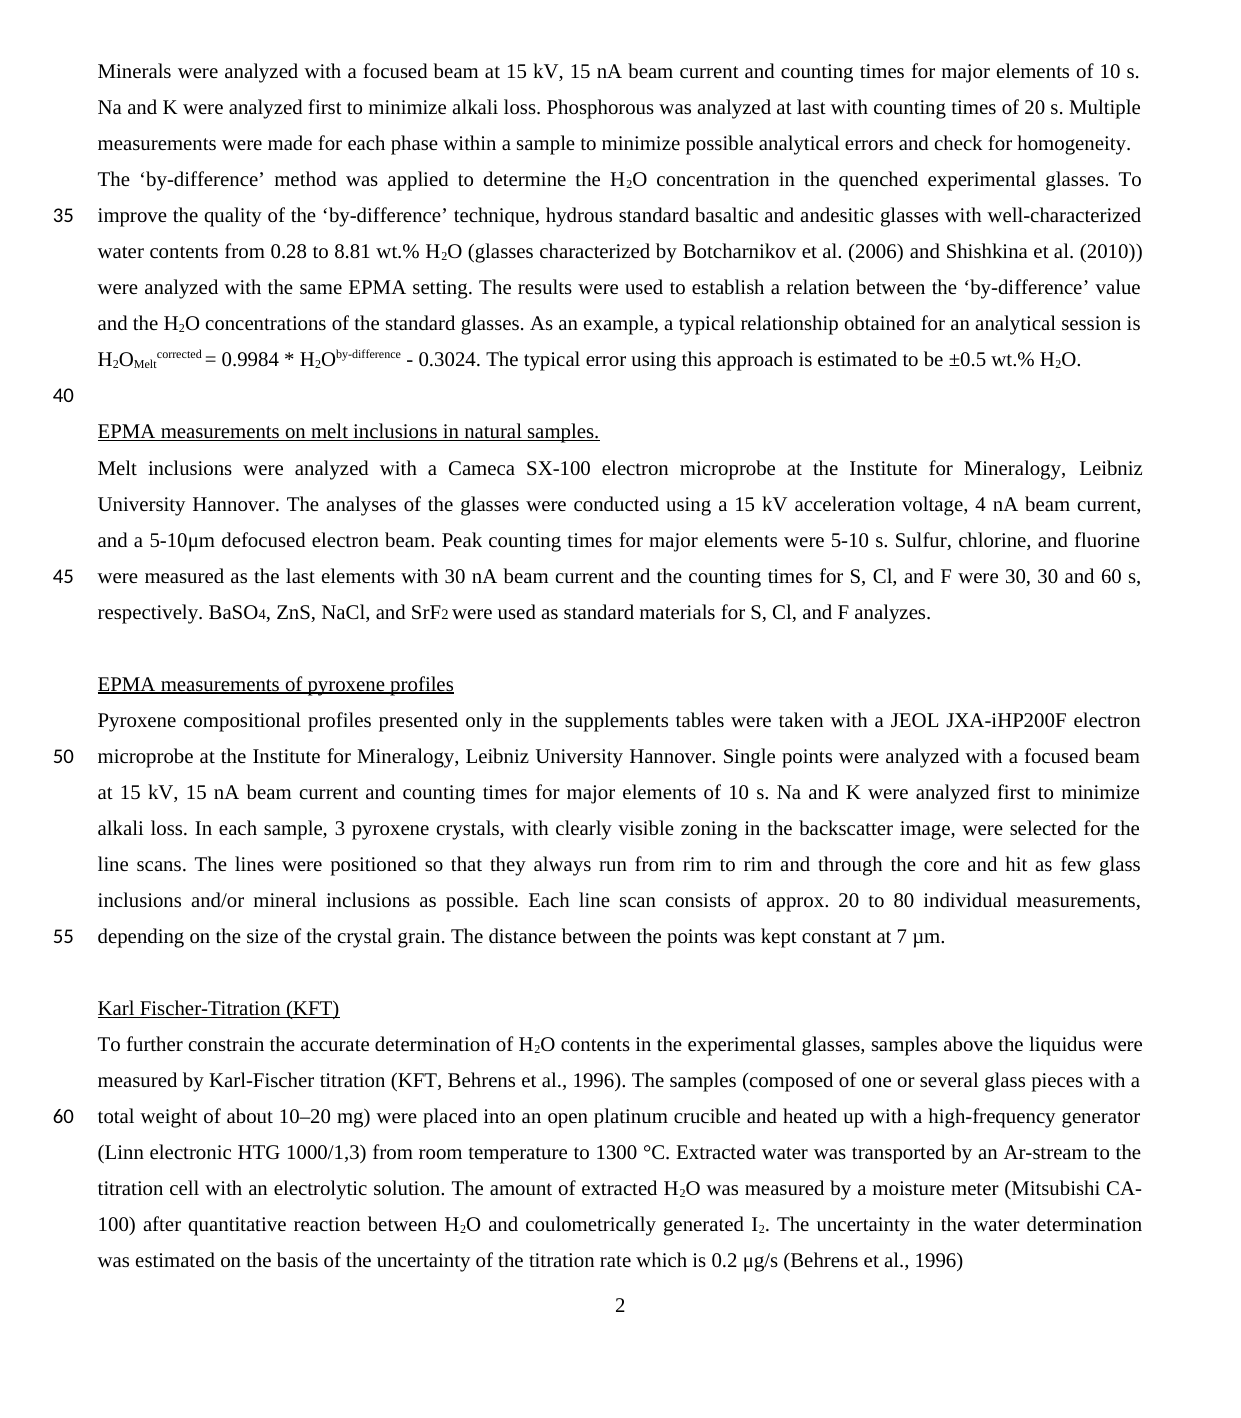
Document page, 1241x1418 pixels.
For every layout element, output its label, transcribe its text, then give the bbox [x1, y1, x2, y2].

text Pyroxene compositional profiles presented only in the supplements tables were taken with a JEOL JXA-iHP200F electron microprobe at the Institute for Mineralogy, Leibniz University Hannover. Single points were analyzed with a focused beam at 15 kV, 15 nA beam current and counting times for major elements of 10 s. Na and K were analyzed first to minimize alkali loss. In each sample, 3 pyroxene crystals, with clearly visible zoning in the backscatter image, were selected for the line scans. The lines were positioned so that they always run from rim to rim and through the core and hit as few glass inclusions and/or mineral inclusions as possible. Each line scan consists of approx. 20 to 80 individual measurements, depending on the size of the crystal grain. The distance between the points was kept constant at 7 µm. [97, 708, 1143, 948]
text Melt inclusions were analyzed with a Cameca SX-100 electron microprobe at the Institute for Mineralogy, Leibniz University Hannover. The analyses of the glasses were conducted using a 15 kV acceleration voltage, 4 nA beam current, and a 5-10μm defocused electron beam. Peak counting times for major elements were 5-10 s. Sulfur, chlorine, and fluorine were measured as the last elements with 30 nA beam current and the counting times for S, Cl, and F were 30, 30 and 60 s, respectively. BaSO4, ZnS, NaCl, and SrF2 were used as standard materials for S, Cl, and F analyzes. [97, 456, 1143, 624]
text Karl Fischer-Titration (KFT) [97, 996, 1143, 1020]
text EPMA measurements of pyroxene profiles [97, 672, 1143, 696]
text EPMA measurements on melt inclusions in natural samples. [97, 419, 1143, 443]
text The ‘by-difference’ method was applied to determine the H2O concentration in the quenched experimental glasses. To improve the quality of the ‘by-difference’ technique, hydrous standard basaltic and andesitic glasses with well-characterized water contents from 0.28 to 8.81 wt.% H2O (glasses characterized by Botcharnikov et al. (2006) and Shishkina et al. (2010)) were analyzed with the same EPMA setting. The results were used to establish a relation between the ‘by-difference’ value and the H2O concentrations of the standard glasses. As an example, a typical relationship obtained for an analytical session is H2OMeltcorrected = 0.9984 * H2Oby-difference - 0.3024. The typical error using this approach is estimated to be ±0.5 wt.% H2O. [97, 167, 1143, 371]
text To further constrain the accurate determination of H2O contents in the experimental glasses, samples above the liquidus were measured by Karl-Fischer titration (KFT, Behrens et al., 1996). The samples (composed of one or several glass pieces with a total weight of about 10–20 mg) were placed into an open platinum crucible and heated up with a high-frequency generator (Linn electronic HTG 1000/1,3) from room temperature to 1300 °C. Extracted water was transported by an Ar-stream to the titration cell with an electrolytic solution. The amount of extracted H2O was measured by a moisture meter (Mitsubishi CA-100) after quantitative reaction between H2O and coulometrically generated I2. The uncertainty in the water determination was estimated on the basis of the uncertainty of the titration rate which is 0.2 μg/s (Behrens et al., 1996) [97, 1032, 1143, 1272]
text Minerals were analyzed with a focused beam at 15 kV, 15 nA beam current and counting times for major elements of 10 s. Na and K were analyzed first to minimize alkali loss. Phosphorous was analyzed at last with counting times of 20 s. Multiple measurements were made for each phase within a sample to minimize possible analytical errors and check for homogeneity. [97, 59, 1143, 155]
